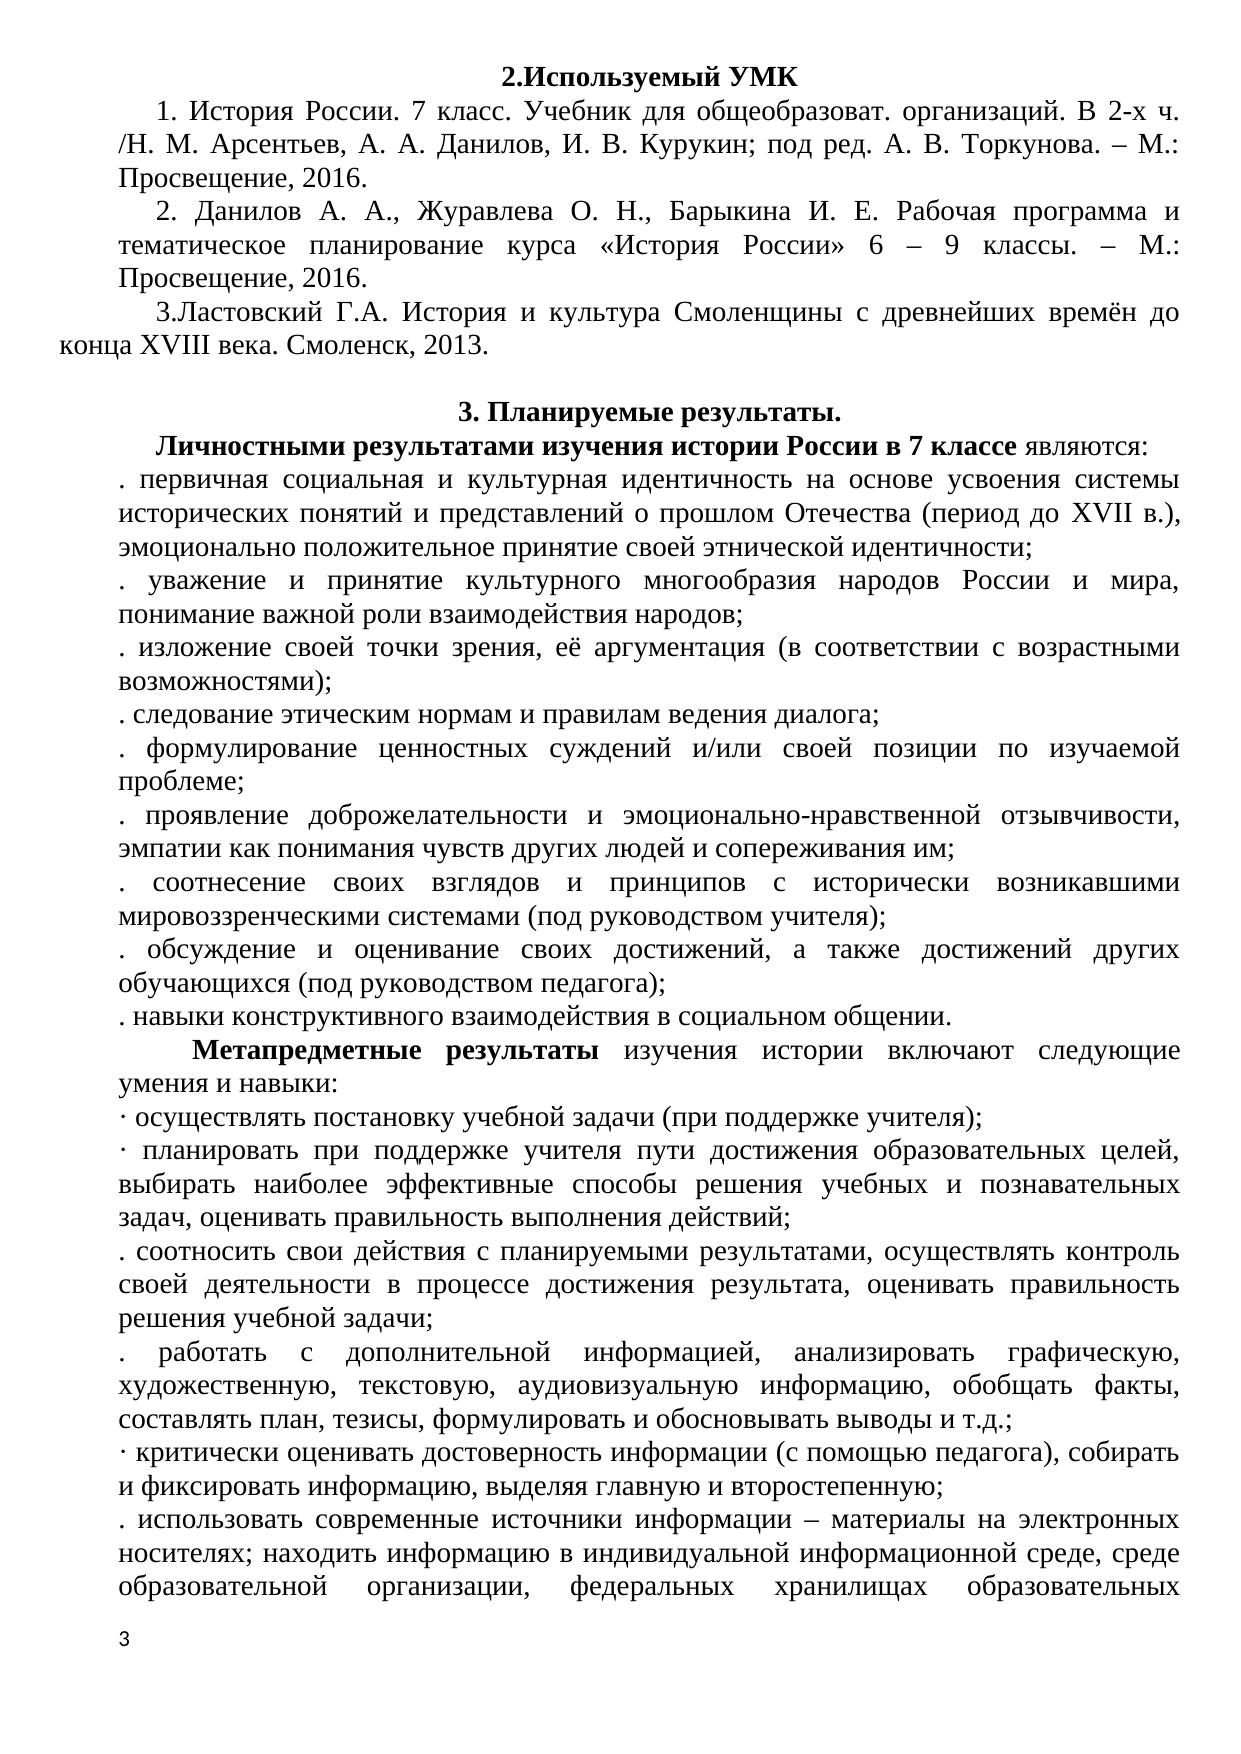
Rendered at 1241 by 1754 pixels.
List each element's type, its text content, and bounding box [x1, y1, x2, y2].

text . следование этическим нормам и правилам ведения диалога; [118, 696, 1181, 730]
text . соотносить свои действия с планируемыми результатами, осуществлять контроль своей деятельности в процессе достижения результата, оценивать правильность решения учебной задачи; [118, 1233, 1181, 1334]
text 3.Ластовский Г.А. История и культура Смоленщины с древнейших времён до конца XVIII века. Смоленск, 2013. [59, 294, 1181, 361]
text 2. Данилов А. А., Журавлева О. Н., Барыкина И. Е. Рабочая программа и тематическое планирование курса «История России» 6 – 9 классы. – М.: Просвещение, 2016. [118, 193, 1181, 294]
text . первичная социальная и культурная идентичность на основе усвоения системы исторических понятий и представлений о прошлом Отечества (период до XVII в.), эмоционально положительное принятие своей этнической идентичности; [118, 462, 1181, 562]
text . проявление доброжелательности и эмоционально-нравственной отзывчивости, эмпатии как понимания чувств других людей и сопереживания им; [118, 797, 1181, 864]
text 3. Планируемые результаты. [118, 394, 1181, 428]
text · критически оценивать достоверность информации (с помощью педагога), собирать и фиксировать информацию, выделяя главную и второстепенную; [118, 1434, 1181, 1501]
text . обсуждение и оценивание своих достижений, а также достижений других обучающихся (под руководством педагога); [118, 931, 1181, 998]
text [118, 1501, 1181, 1602]
text 1. История России. 7 класс. Учебник для общеобразоват. организаций. В 2-х ч. /Н. М. Арсентьев, А. А. Данилов, И. В. Курукин; под ред. А. В. Торкунова. – М.: Просвещение, 2016. [118, 93, 1181, 193]
text · осуществлять постановку учебной задачи (при поддержке учителя); [118, 1099, 1181, 1132]
text 2.Используемый УМК [59, 59, 1181, 93]
text . уважение и принятие культурного многообразия народов России и мира, понимание важной роли взаимодействия народов; [118, 562, 1181, 629]
text . формулирование ценностных суждений и/или своей позиции по изучаемой проблеме; [118, 730, 1181, 797]
text . соотнесение своих взглядов и принципов с исторически возникавшими мировоззренческими системами (под руководством учителя); [118, 864, 1181, 931]
text . изложение своей точки зрения, её аргументация (в соответствии с возрастными возможностями); [118, 629, 1181, 696]
text Личностными результатами изучения истории России в 7 классе являются: [118, 428, 1181, 462]
text Метапредметные результаты изучения истории включают следующие умения и навыки: [118, 1032, 1181, 1099]
text . работать с дополнительной информацией, анализировать графическую, художественную, текстовую, аудиовизуальную информацию, обобщать факты, составлять план, тезисы, формулировать и обосновывать выводы и т.д.; [118, 1334, 1181, 1434]
text . навыки конструктивного взаимодействия в социальном общении. [118, 998, 1181, 1032]
text · планировать при поддержке учителя пути достижения образовательных целей, выбирать наиболее эффективные способы решения учебных и познавательных задач, оценивать правильность выполнения действий; [118, 1132, 1181, 1233]
